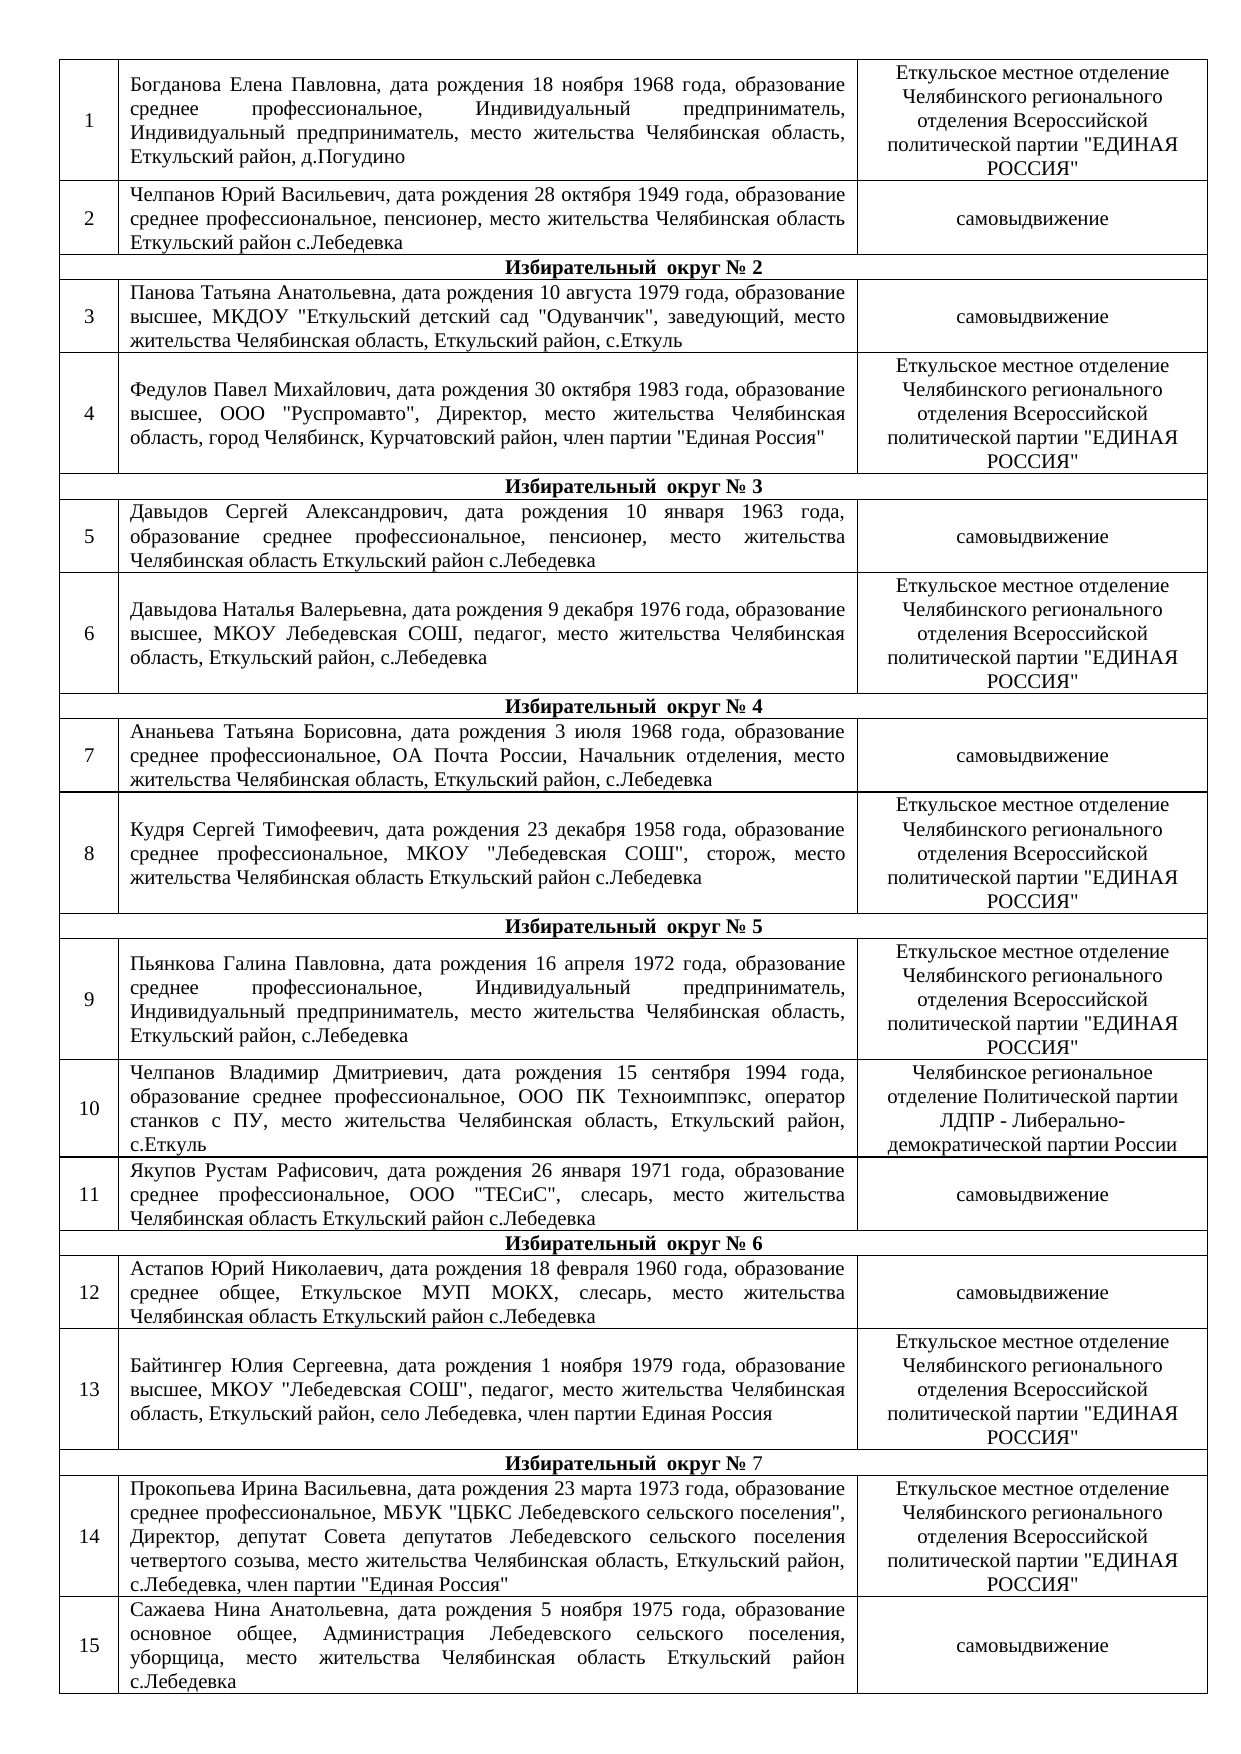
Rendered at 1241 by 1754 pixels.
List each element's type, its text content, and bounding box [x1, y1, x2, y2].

table_cell 2 [60, 181, 118, 254]
table_cell Еткульское местное отделение Челябинского регионального отделения Всероссийской политической партии "ЕДИНАЯ РОССИЯ" [858, 1329, 1207, 1449]
table_cell 3 [60, 280, 118, 352]
table_cell Кудря Сергей Тимофеевич, дата рождения 23 декабря 1958 года, образование среднее профессиональное, МКОУ "Лебедевская СОШ", сторож, место жительства Челябинская область Еткульский район с.Лебедевка [119, 793, 857, 913]
table_cell Избирательный округ № 7 [60, 1450, 1207, 1474]
table_cell Еткульское местное отделение Челябинского регионального отделения Всероссийской политической партии "ЕДИНАЯ РОССИЯ" [858, 1476, 1207, 1596]
table_cell Ананьева Татьяна Борисовна, дата рождения 3 июля 1968 года, образование среднее профессиональное, ОА Почта России, Начальник отделения, место жительства Челябинская область, Еткульский район, с.Лебедевка [119, 719, 857, 791]
table_cell 8 [60, 793, 118, 913]
table_cell самовыдвижение [858, 1158, 1207, 1230]
table_cell Еткульское местное отделение Челябинского регионального отделения Всероссийской политической партии "ЕДИНАЯ РОССИЯ" [858, 939, 1207, 1059]
table_cell Еткульское местное отделение Челябинского регионального отделения Всероссийской политической партии "ЕДИНАЯ РОССИЯ" [858, 353, 1207, 473]
table_cell Федулов Павел Михайлович, дата рождения 30 октября 1983 года, образование высшее, ООО "Руспромавто", Директор, место жительства Челябинская область, город Челябинск, Курчатовский район, член партии "Единая Россия" [119, 353, 857, 473]
table_cell Астапов Юрий Николаевич, дата рождения 18 февраля 1960 года, образование среднее общее, Еткульское МУП МОКХ, слесарь, место жительства Челябинская область Еткульский район с.Лебедевка [119, 1256, 857, 1328]
table_cell 12 [60, 1256, 118, 1328]
table_cell самовыдвижение [858, 719, 1207, 791]
table_cell самовыдвижение [858, 280, 1207, 352]
table_cell Еткульское местное отделение Челябинского регионального отделения Всероссийской политической партии "ЕДИНАЯ РОССИЯ" [858, 573, 1207, 693]
table_cell 6 [60, 573, 118, 693]
table_cell Еткульское местное отделение Челябинского регионального отделения Всероссийской политической партии "ЕДИНАЯ РОССИЯ" [858, 793, 1207, 913]
table_cell Избирательный округ № 4 [60, 694, 1207, 718]
table_cell самовыдвижение [858, 1597, 1207, 1693]
table_cell 11 [60, 1158, 118, 1230]
table_cell Панова Татьяна Анатольевна, дата рождения 10 августа 1979 года, образование высшее, МКДОУ "Еткульский детский сад "Одуванчик", заведующий, место жительства Челябинская область, Еткульский район, с.Еткуль [119, 280, 857, 352]
table_cell Челпанов Юрий Васильевич, дата рождения 28 октября 1949 года, образование среднее профессиональное, пенсионер, место жительства Челябинская область Еткульский район с.Лебедевка [119, 181, 857, 254]
table_cell самовыдвижение [858, 181, 1207, 254]
table_cell Избирательный округ № 6 [60, 1231, 1207, 1255]
table_cell Челпанов Владимир Дмитриевич, дата рождения 15 сентября 1994 года, образование среднее профессиональное, ООО ПК Техноимппэкс, оператор станков с ПУ, место жительства Челябинская область, Еткульский район, с.Еткуль [119, 1060, 857, 1156]
table_cell 7 [60, 719, 118, 791]
table_cell Избирательный округ № 2 [60, 255, 1207, 279]
table_cell Пьянкова Галина Павловна, дата рождения 16 апреля 1972 года, образование среднее профессиональное, Индивидуальный предприниматель, Индивидуальный предприниматель, место жительства Челябинская область, Еткульский район, с.Лебедевка [119, 939, 857, 1059]
table_cell Прокопьева Ирина Васильевна, дата рождения 23 марта 1973 года, образование среднее профессиональное, МБУК "ЦБКС Лебедевского сельского поселения", Директор, депутат Совета депутатов Лебедевского сельского поселения четвертого созыва, место жительства Челябинская область, Еткульский район, с.Лебедевка, член партии "Единая Россия" [119, 1476, 857, 1596]
table_cell 5 [60, 500, 118, 572]
table_cell Давыдова Наталья Валерьевна, дата рождения 9 декабря 1976 года, образование высшее, МКОУ Лебедевская СОШ, педагог, место жительства Челябинская область, Еткульский район, с.Лебедевка [119, 573, 857, 693]
table_cell 10 [60, 1060, 118, 1156]
table_cell самовыдвижение [858, 1256, 1207, 1328]
table_cell Избирательный округ № 3 [60, 474, 1207, 498]
table_cell 13 [60, 1329, 118, 1449]
table_cell 14 [60, 1476, 118, 1596]
table_cell Еткульское местное отделение Челябинского регионального отделения Всероссийской политической партии "ЕДИНАЯ РОССИЯ" [858, 60, 1207, 180]
table_cell 9 [60, 939, 118, 1059]
table_cell 1 [60, 60, 118, 180]
table_cell Якупов Рустам Рафисович, дата рождения 26 января 1971 года, образование среднее профессиональное, ООО "ТЕСиС", слесарь, место жительства Челябинская область Еткульский район с.Лебедевка [119, 1158, 857, 1230]
table_cell 15 [60, 1597, 118, 1693]
table_cell Давыдов Сергей Александрович, дата рождения 10 января 1963 года, образование среднее профессиональное, пенсионер, место жительства Челябинская область Еткульский район с.Лебедевка [119, 500, 857, 572]
table_cell Избирательный округ № 5 [60, 914, 1207, 938]
table_cell 4 [60, 353, 118, 473]
table_cell Байтингер Юлия Сергеевна, дата рождения 1 ноября 1979 года, образование высшее, МКОУ "Лебедевская СОШ", педагог, место жительства Челябинская область, Еткульский район, село Лебедевка, член партии Единая Россия [119, 1329, 857, 1449]
table_cell Богданова Елена Павловна, дата рождения 18 ноября 1968 года, образование среднее профессиональное, Индивидуальный предприниматель, Индивидуальный предприниматель, место жительства Челябинская область, Еткульский район, д.Погудино [119, 60, 857, 180]
table_cell Сажаева Нина Анатольевна, дата рождения 5 ноября 1975 года, образование основное общее, Администрация Лебедевского сельского поселения, уборщица, место жительства Челябинская область Еткульский район с.Лебедевка [119, 1597, 857, 1693]
table_cell самовыдвижение [858, 500, 1207, 572]
table_cell Челябинское региональное отделение Политической партии ЛДПР - Либерально-демократической партии России [858, 1060, 1207, 1156]
